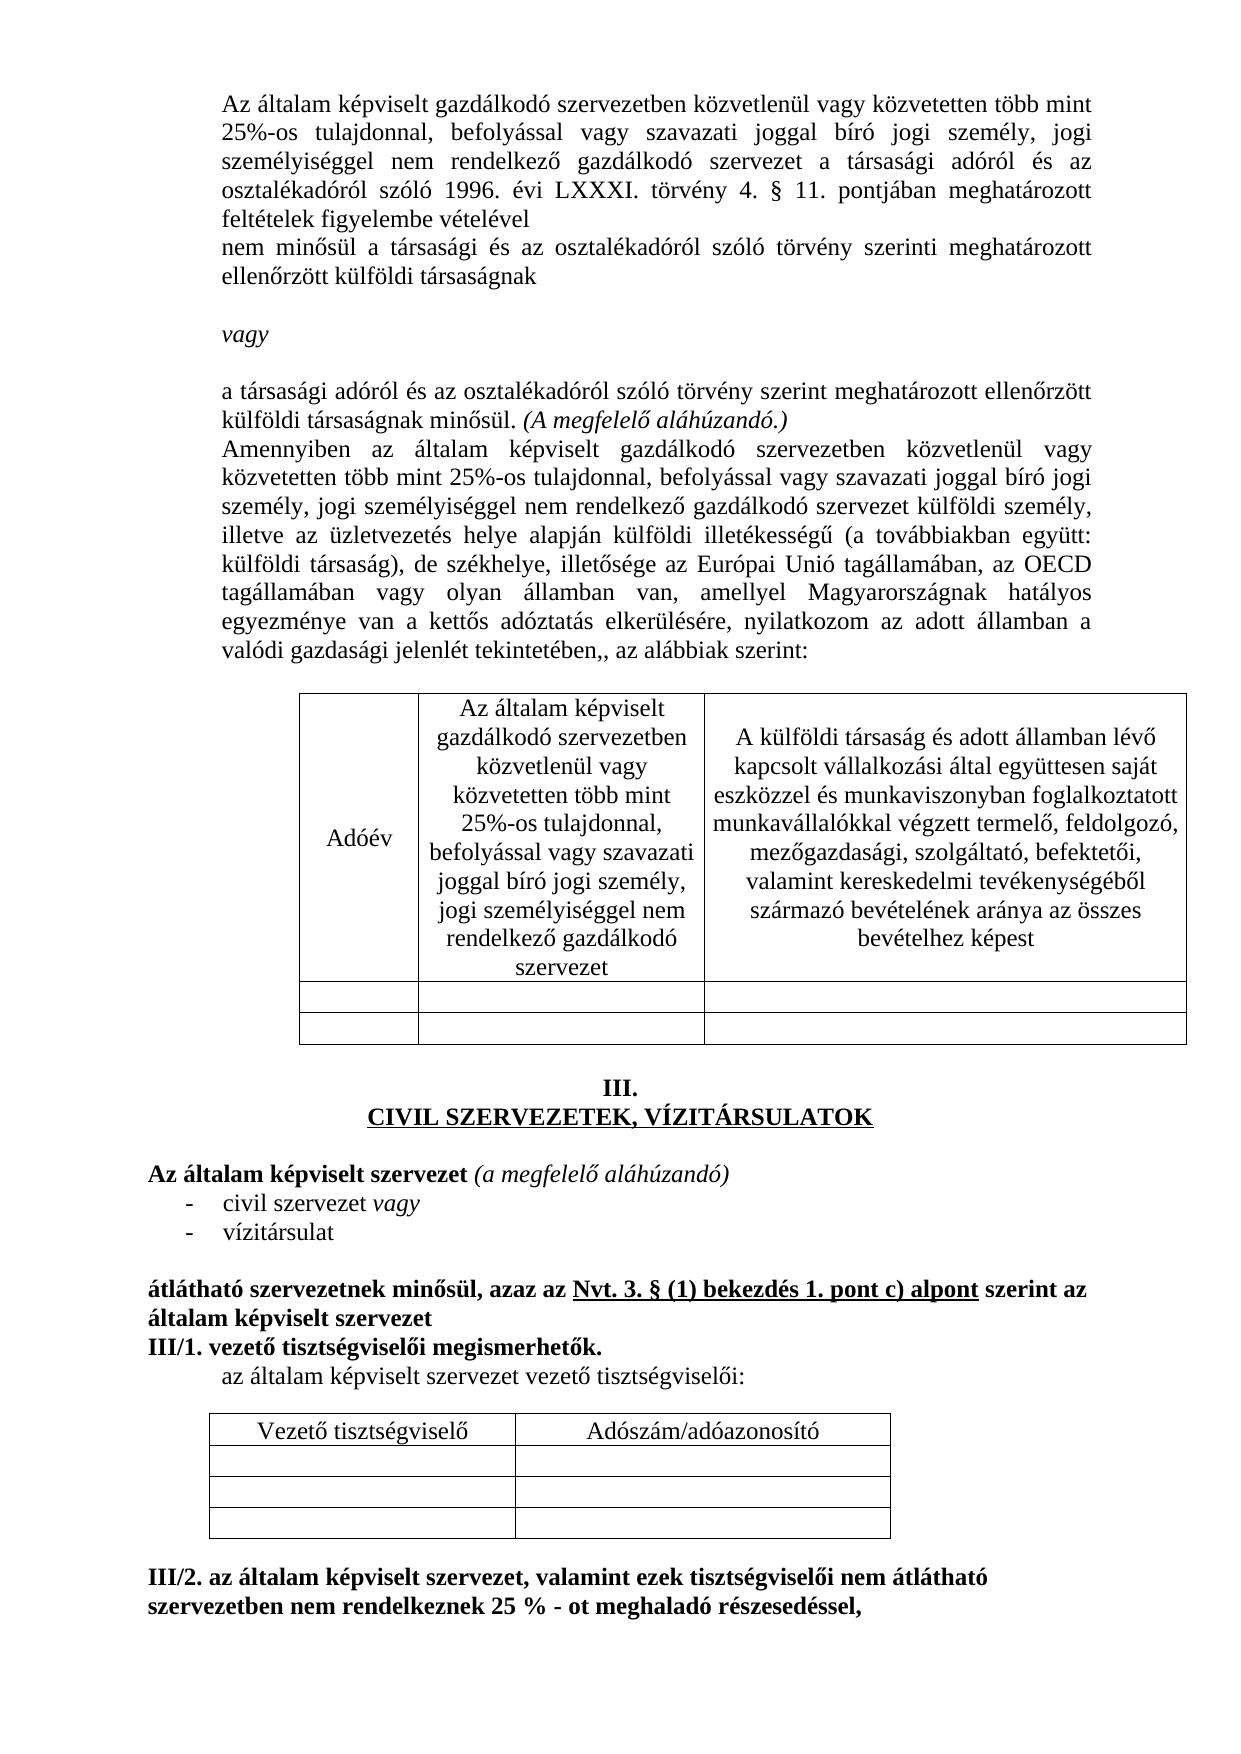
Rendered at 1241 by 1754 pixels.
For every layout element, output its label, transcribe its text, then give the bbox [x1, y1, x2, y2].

table_cell [300, 1013, 418, 1043]
table_header A külföldi társaság és adott államban lévő kapcsolt vállalkozási által együttesen saját eszközzel és munkaviszonyban foglalkoztatott munkavállalókkal végzett termelő, feldolgozó, mezőgazdasági, szolgáltató, befektetői, valamint kereskedelmi tevékenységéből származó bevételének aránya az összes bevételhez képest [705, 694, 1186, 981]
text CIVIL SZERVEZETEK, VÍZITÁRSULATOK [148, 1102, 1093, 1131]
table_cell [300, 982, 418, 1012]
table_cell [419, 1013, 704, 1043]
table_cell [210, 1508, 515, 1538]
text Az általam képviselt szervezet (a megfelelő aláhúzandó) [148, 1159, 1093, 1188]
list civil szervezet vagy [185, 1188, 1093, 1217]
table_cell [516, 1446, 890, 1476]
text Az általam képviselt gazdálkodó szervezetben közvetlenül vagy közvetetten több mint 25%-os tulajdonnal, befolyással vagy szavazati joggal bíró jogi személy, jogi személyiséggel nem rendelkező gazdálkodó szervezet a társasági adóról és az osztalékadóról szóló 1996. évi LXXXI. törvény 4. § 11. pontjában meghatározott feltételek figyelembe vételével [221, 89, 1093, 232]
list vízitársulat [185, 1217, 1093, 1246]
table_cell [419, 982, 704, 1012]
table_cell [705, 1013, 1186, 1043]
table_cell [516, 1508, 890, 1538]
table_header Adószám/adóazonosító [516, 1414, 890, 1444]
table_header Adóév [300, 694, 418, 981]
text III/2. az általam képviselt szervezet, valamint ezek tisztségviselői nem átlátható szervezetben nem rendelkeznek 25 % - ot meghaladó részesedéssel, [148, 1562, 1093, 1619]
text Amennyiben az általam képviselt gazdálkodó szervezetben közvetlenül vagy közvetetten több mint 25%-os tulajdonnal, befolyással vagy szavazati joggal bíró jogi személy, jogi személyiséggel nem rendelkező gazdálkodó szervezet külföldi személy, illetve az üzletvezetés helye alapján külföldi illetékességű (a továbbiakban együtt: külföldi társaság), de székhelye, illetősége az Európai Unió tagállamában, az OECD tagállamában vagy olyan államban van, amellyel Magyarországnak hatályos egyezménye van a kettős adóztatás elkerülésére, nyilatkozom az adott államban a valódi gazdasági jelenlét tekintetében,, az alábbiak szerint: [221, 434, 1093, 664]
text a társasági adóról és az osztalékadóról szóló törvény szerint meghatározott ellenőrzött külföldi társaságnak minősül. (A megfelelő aláhúzandó.) [221, 376, 1093, 434]
text III. [148, 1073, 1093, 1102]
table_cell [210, 1446, 515, 1476]
text átlátható szervezetnek minősül, azaz az Nvt. 3. § (1) bekezdés 1. pont c) alpont szerint az általam képviselt szervezet [148, 1274, 1093, 1332]
text az általam képviselt szervezet vezető tisztségviselői: [148, 1361, 1093, 1389]
table_header Az általam képviselt gazdálkodó szervezetben közvetlenül vagy közvetetten több mint 25%-os tulajdonnal, befolyással vagy szavazati joggal bíró jogi személy, jogi személyiséggel nem rendelkező gazdálkodó szervezet [419, 694, 704, 981]
text vagy [221, 319, 1093, 347]
table_header Vezető tisztségviselő [210, 1414, 515, 1444]
table_cell [705, 982, 1186, 1012]
table_cell [210, 1477, 515, 1507]
text III/1. vezető tisztségviselői megismerhetők. [148, 1332, 1093, 1361]
table_cell [516, 1477, 890, 1507]
text nem minősül a társasági és az osztalékadóról szóló törvény szerinti meghatározott ellenőrzött külföldi társaságnak [221, 232, 1093, 290]
